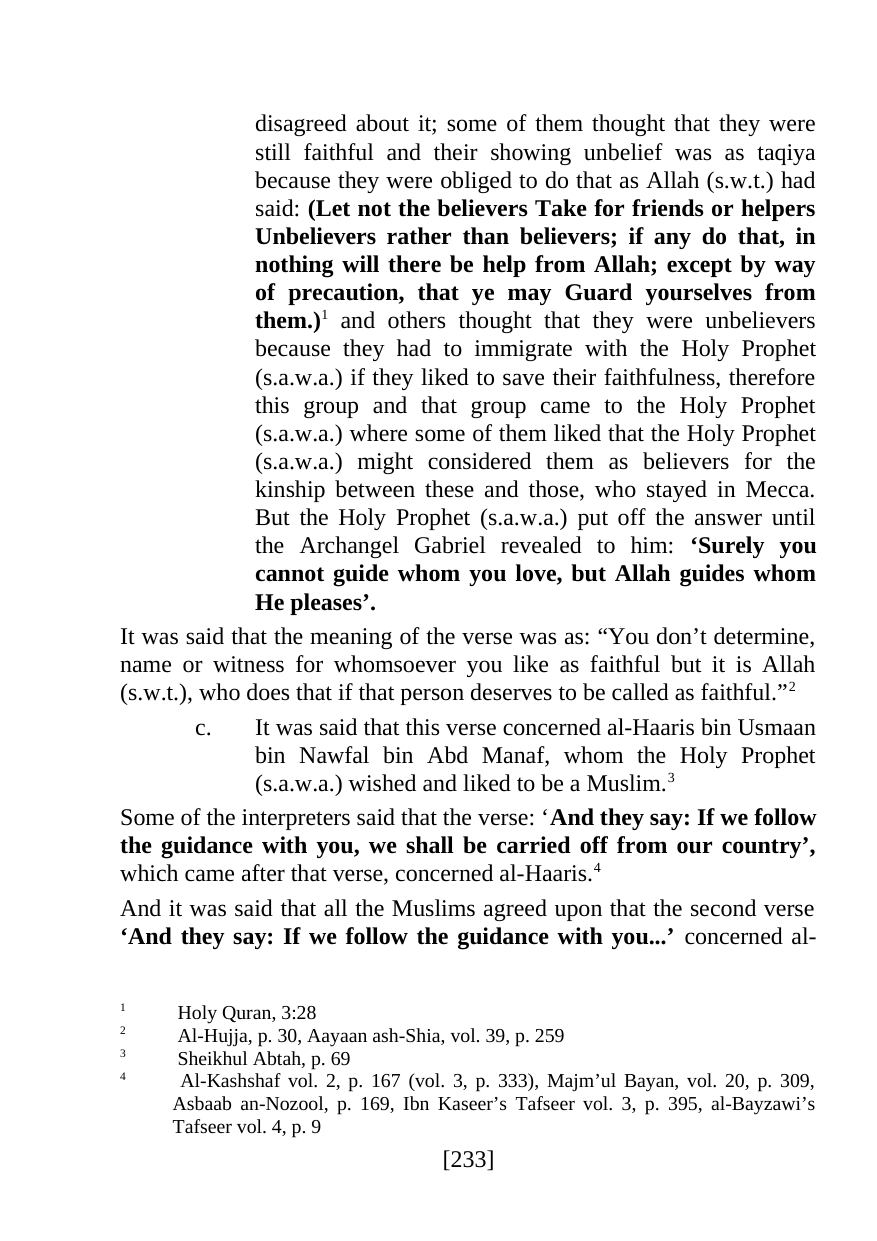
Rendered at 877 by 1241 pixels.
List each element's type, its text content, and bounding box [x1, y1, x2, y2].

text c. It was said that this verse concerned al-Haaris bin Usmaan bin Nawfal bin Abd Manaf, whom the Holy Prophet (s.a.w.a.) wished and liked to be a Muslim. [120, 712, 817, 797]
text Some of the interpreters said that the verse: ‘And they say: If we follow the guidance with you, we shall be carried off from our country’, which came after that verse, concerned al-Haaris. [120, 803, 817, 887]
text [120, 894, 817, 950]
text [120, 109, 817, 616]
text It was said that the meaning of the verse was as: “You don’t determine, name or witness for whomsoever you like as faithful but it is Allah (s.w.t.), who does that if that person deserves to be called as faithful.” [120, 622, 817, 706]
